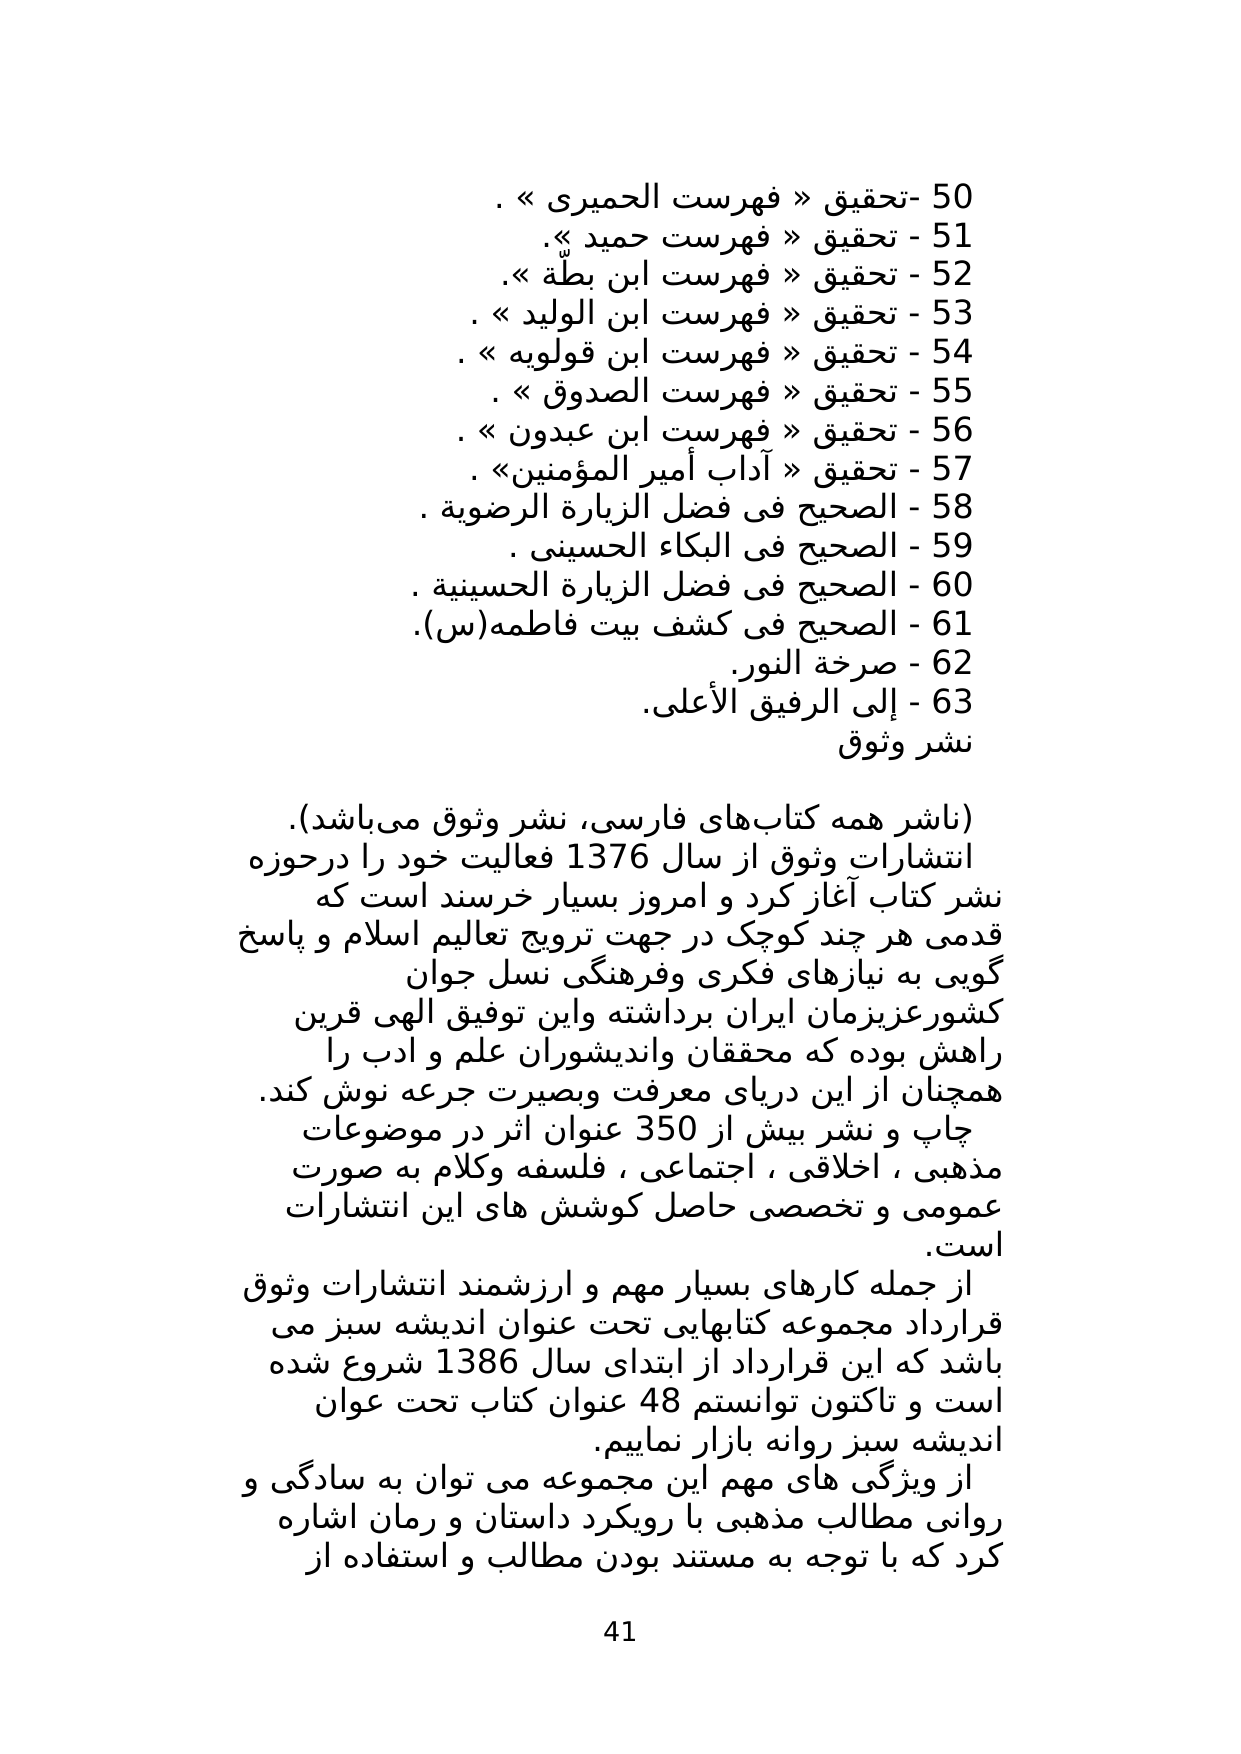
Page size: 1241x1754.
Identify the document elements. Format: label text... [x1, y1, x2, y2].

text 61 - الصحیح فی کشف بیت فاطمه(س). [236, 604, 1004, 643]
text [236, 1459, 1004, 1575]
text نشر وثوق [236, 721, 1004, 760]
text از جمله کارهای بسیار مهم و ارزشمند انتشارات وثوق قرارداد مجموعه کتابهایی تحت عنوان اندیشه سبز می باشد که این قرارداد از ابتدای سال 1386 شروع شده است و تاکتون توانستم 48 عنوان کتاب تحت عوان اندیشه سبز روانه بازار نماییم. [236, 1264, 1004, 1459]
text 59 - الصحیح فی البکاء الحسینی . [236, 527, 1004, 566]
text 60 - الصحیح فی فضل الزیارة الحسینیة . [236, 566, 1004, 604]
text چاپ و نشر بیش از 350 عنوان اثر در موضوعات مذهبی ، اخلاقی ، اجتماعی ، فلسفه وکلام به صورت عمومی و تخصصی حاصل کوشش های این انتشارات است. [236, 1109, 1004, 1264]
text 56 - تحقیق « فهرست ابن عبدون » . [236, 410, 1004, 449]
text 53 - تحقیق « فهرست ابن الولید » . [236, 294, 1004, 333]
text 54 - تحقیق « فهرست ابن قولویه » . [236, 333, 1004, 371]
text 63 - إلی الرفیق الأعلی. [236, 682, 1004, 721]
text 62 - صرخة النور. [236, 643, 1004, 682]
text 55 - تحقیق « فهرست الصدوق » . [236, 371, 1004, 410]
text 50 -تحقیق « فهرست الحمیری » . [236, 177, 1004, 216]
text 57 - تحقیق « آداب أمیر المؤمنین» . [236, 449, 1004, 488]
text (ناشر همه کتاب‌های فارسی، نشر وثوق می‌باشد). [236, 798, 1004, 837]
text انتشارات وثوق از سال 1376 فعالیت خود را درحوزه نشر کتاب آغاز کرد و امروز بسیار خرسند است که قدمی هر چند کوچک در جهت ترویج تعالیم اسلام و پاسخ گویی به نیازهای فکری وفرهنگی نسل جوان کشورعزیزمان ایران برداشته واین توفیق الهی قرین راهش بوده که محققان واندیشوران علم و ادب را همچنان از این دریای معرفت وبصیرت جرعه نوش کند. [236, 837, 1004, 1109]
text 51 - تحقیق « فهرست حمید ». [236, 216, 1004, 255]
text 52 - تحقیق « فهرست ابن بطّة ». [236, 255, 1004, 294]
text 58 - الصحیح فی فضل الزیارة الرضویة . [236, 488, 1004, 527]
